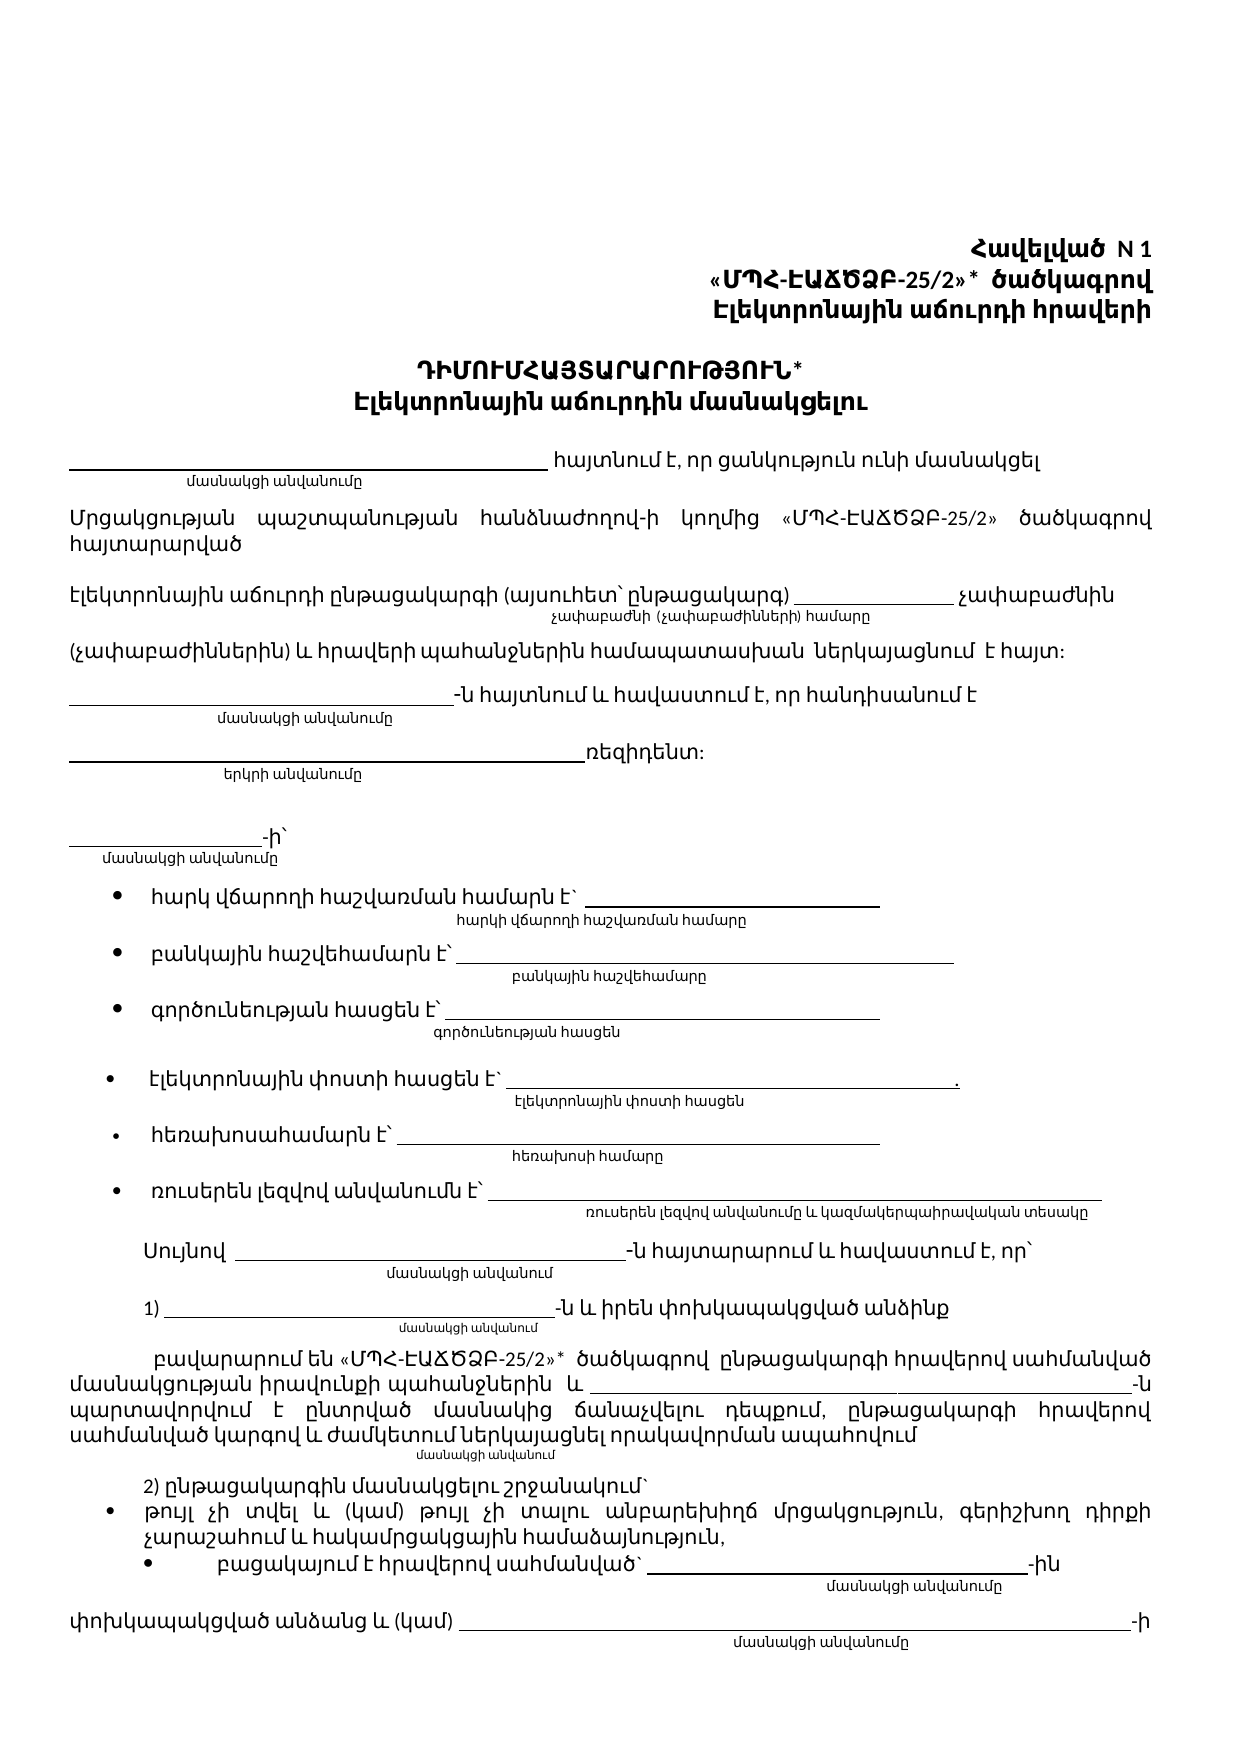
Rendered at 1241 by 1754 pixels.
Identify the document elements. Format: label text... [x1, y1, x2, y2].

text էլեկտրոնային աճուրդի ընթացակարգի (այսուհետ՝ ընթացակարգ) չափաբաժնին [69, 582, 1152, 607]
text 2) ընթացակարգին մասնակցելու շրջանակում` [69, 1473, 1152, 1498]
text հեռախոսի համարը [438, 1148, 1152, 1178]
text (չափաբաժիններին) և հրավերի պահանջներին համապատասխան ներկայացնում է հայտ: [69, 638, 1152, 663]
list հեռախոսահամարն է՝ [113, 1122, 1152, 1148]
text Էլեկտրոնային աճուրդի հրավերի [69, 294, 1152, 325]
text չափաբաժնի (չափաբաժինների) համարը [69, 607, 1152, 638]
text մասնակցի անվանումը [69, 472, 1152, 503]
list բացակայում է հրավերով սահմանված` -ին [69, 1549, 1152, 1577]
text բավարարում են «ՄՊՀ-ԷԱՃԾՁԲ-25/2»* ծածկագրով ընթացակարգի հրավերով սահմանված մասնակցության իրավունքի պահանջներին և -ն պարտավորվում է ընտրված մասնակից ճանաչվելու դեպքում, ընթացակարգի հրավերով սահմանված կարգով և ժամկետում ներկայացնել որակավորման ապահովում [69, 1346, 1152, 1448]
list ռուսերեն լեզվով անվանումն է՝ [113, 1178, 1152, 1203]
text մասնակցի անվանումը [69, 709, 1152, 739]
text հայտնում է, որ ցանկություն ունի մասնակցել [69, 447, 1152, 472]
list թույլ չի տվել և (կամ) թույլ չի տալու անբարեխիղճ մրցակցություն, գերիշխող դիրքի չարաշահում և հակամրցակցային համաձայնություն, [107, 1498, 1152, 1549]
text հարկի վճարողի հաշվառման համարը [69, 911, 1152, 941]
list էլեկտրոնային փոստի հասցեն է` . [107, 1066, 1152, 1092]
text Հավելված N 1 [69, 233, 1152, 264]
text փոխկապակցված անձանց և (կամ) -ի [69, 1608, 1152, 1633]
subtitle Էլեկտրոնային աճուրդին մասնակցելու [69, 386, 1152, 417]
text բանկային հաշվեհամարը [438, 967, 1152, 997]
text մասնակցի անվանում [69, 1264, 1152, 1295]
text մասնակցի անվանումը [69, 1633, 1152, 1664]
text մասնակցի անվանում [69, 1321, 1152, 1346]
text երկրի անվանումը [69, 765, 1152, 796]
list գործունեության հասցեն է՝ [113, 997, 1152, 1023]
text ռուսերեն լեզվով անվանումը և կազմակերպաիրավական տեսակը [512, 1203, 1152, 1234]
text գործունեության հասցեն [69, 1023, 1152, 1053]
text Սույնով -ն հայտարարում և հավաստում է, որ՝ [69, 1234, 1152, 1264]
list հարկ վճարողի հաշվառման համարն է` [113, 880, 1152, 911]
text -ն հայտնում և հավաստում է, որ հանդիսանում է [69, 678, 1152, 709]
text Մրցակցության պաշտպանության հանձնաժողով-ի կողմից «ՄՊՀ-ԷԱՃԾՁԲ-25/2» ծածկագրով հայտարարված [69, 503, 1152, 556]
text ԴԻՄՈՒՄՀԱՅՏԱՐԱՐՈՒԹՅՈՒՆ* [69, 356, 1152, 386]
text 1) -ն և իրեն փոխկապակցված անձինք [69, 1295, 1152, 1321]
list բանկային հաշվեհամարն է՝ [113, 941, 1152, 967]
text ռեզիդենտ: [69, 739, 1152, 765]
text «ՄՊՀ-ԷԱՃԾՁԲ-25/2»* ծածկագրով [69, 264, 1152, 294]
text էլեկտրոնային փոստի հասցեն [69, 1092, 1152, 1122]
text մասնակցի անվանումը [69, 1577, 1152, 1608]
text մասնակցի անվանում [69, 1448, 1152, 1473]
text -ի՝ [69, 824, 1152, 850]
text մասնակցի անվանումը [69, 850, 1152, 880]
